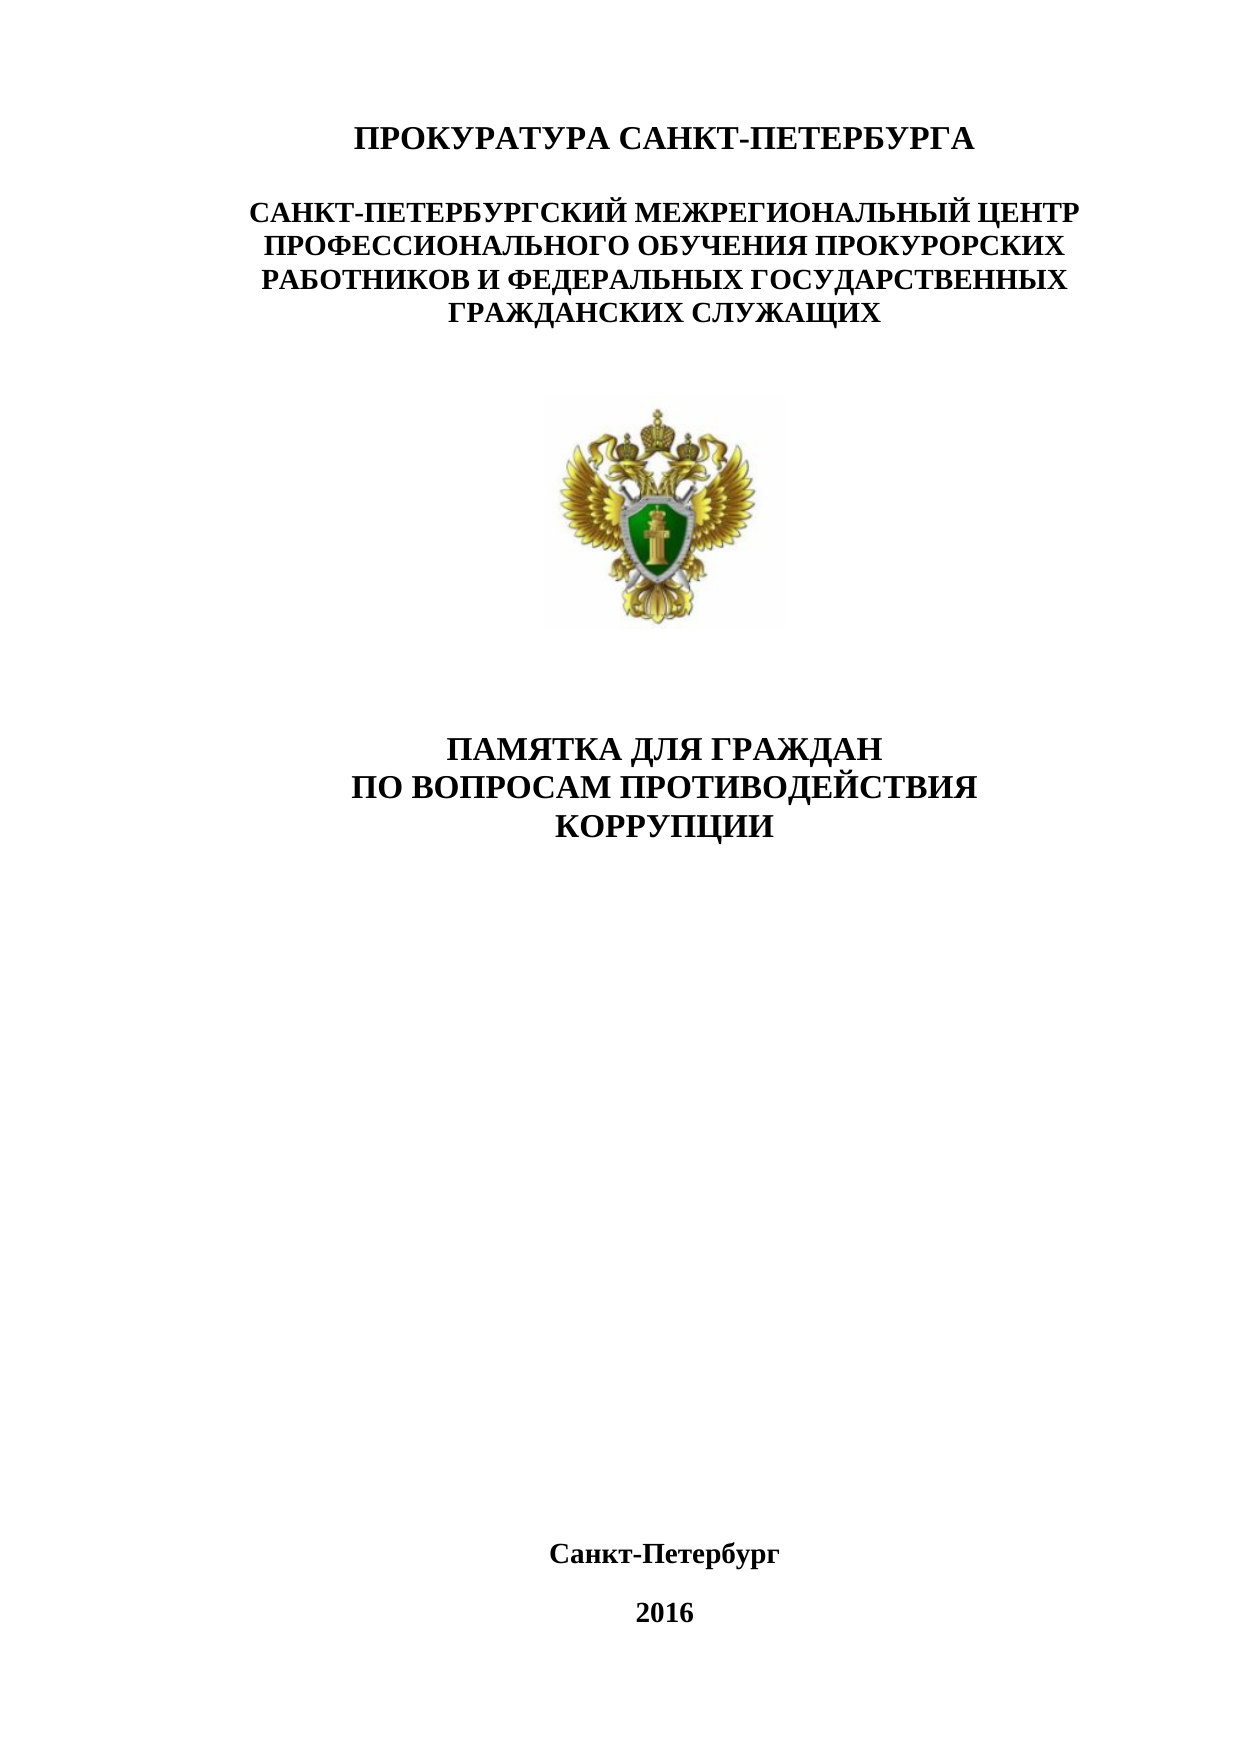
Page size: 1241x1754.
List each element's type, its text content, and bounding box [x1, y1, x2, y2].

text Санкт-Петербург [177, 1536, 1152, 1569]
text 2016 [177, 1595, 1152, 1629]
text ПРОКУРАТУРА САНКТ-ПЕТЕРБУРГА [177, 118, 1152, 156]
text САНКТ-ПЕТЕРБУРГСКИЙ МЕЖРЕГИОНАЛЬНЫЙ ЦЕНТР ПРОФЕССИОНАЛЬНОГО ОБУЧЕНИЯ ПРОКУРОРСКИХ РАБОТНИКОВ И ФЕДЕРАЛЬНЫХ ГОСУДАРСТВЕННЫХ ГРАЖДАНСКИХ СЛУЖАЩИХ [177, 195, 1152, 329]
text ПАМЯТКА ДЛЯ ГРАЖДАН [177, 729, 1152, 768]
text КОРРУПЦИИ [177, 806, 1152, 844]
text ПО ВОПРОСАМ ПРОТИВОДЕЙСТВИЯ [177, 768, 1152, 806]
